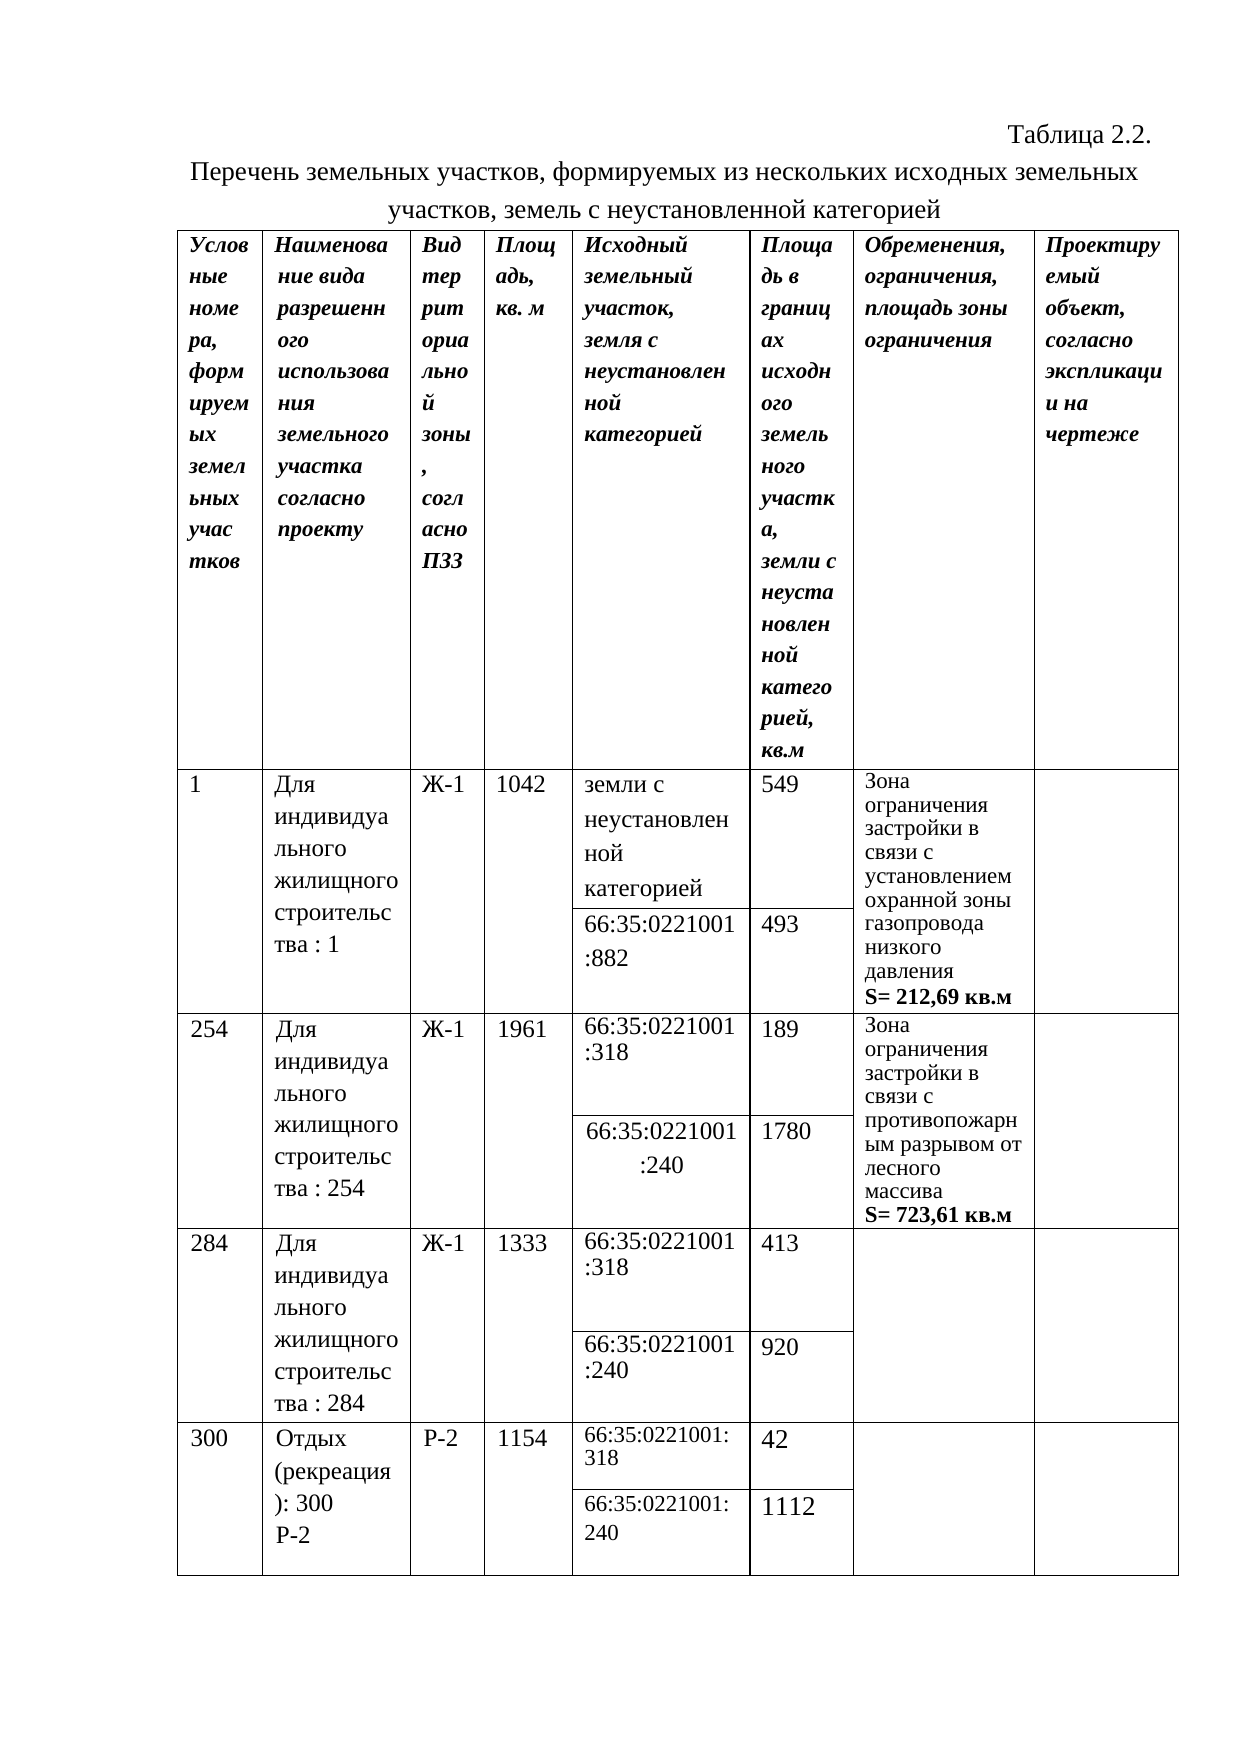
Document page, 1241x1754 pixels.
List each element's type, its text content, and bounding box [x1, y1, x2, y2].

table_cell земли с неустановленной категорией [573, 770, 749, 908]
table_cell 413 [751, 1229, 853, 1331]
table_cell 493 [751, 909, 853, 1013]
table_cell 66:35:0221001:240 [573, 1490, 749, 1575]
table_cell 66:35:0221001:240 [573, 1116, 749, 1227]
table_header Обременения, ограничения, площадь зоны ограничения [854, 231, 1034, 768]
table_cell 189 [751, 1014, 853, 1115]
table_cell Ж-1 [411, 770, 484, 1013]
table_cell 254 [178, 1014, 262, 1227]
text Перечень земельных участков, формируемых из нескольких исходных земельных участков, земель с неустановленной категорией [177, 155, 1152, 224]
table_cell Зона ограничения застройки в связи с установлением охранной зоны газопровода низкого давления S= 212,69 кв.м [854, 770, 1034, 1013]
table_cell Ж-1 [411, 1229, 484, 1422]
table_cell 1780 [751, 1116, 853, 1227]
table_cell 1333 [485, 1229, 572, 1422]
table_cell 284 [178, 1229, 262, 1422]
table_cell [1035, 1423, 1178, 1575]
table_cell 300 [178, 1423, 262, 1575]
table_header Площадь в границах исходного земельного участка, земли с неустановленной категорией, кв.м [751, 231, 853, 768]
table_cell 1042 [485, 770, 572, 1013]
table_cell [1035, 1229, 1178, 1422]
table_cell 1154 [485, 1423, 572, 1575]
table_cell Для индивидуального жилищного строительства : 1 [263, 770, 410, 1013]
table_header Вид территориальной зоны, согласно ПЗЗ [411, 231, 484, 768]
table_cell [1035, 1014, 1178, 1227]
table_cell 66:35:0221001:882 [573, 909, 749, 1013]
table_cell 1112 [751, 1490, 853, 1575]
table_header Исходный земельный участок, земля с неустановленной категорией [573, 231, 749, 768]
table_cell 920 [751, 1332, 853, 1422]
table_cell 42 [751, 1423, 853, 1488]
table_cell [854, 1229, 1034, 1422]
text Таблица 2.2. [177, 118, 1152, 149]
table_cell Ж-1 [411, 1014, 484, 1227]
table_cell [1035, 770, 1178, 1013]
table_cell 1 [178, 770, 262, 1013]
table_cell 1961 [485, 1014, 572, 1227]
table_cell Зона ограничения застройки в связи с противопожарным разрывом от лесного массива S= 723,61 кв.м [854, 1014, 1034, 1227]
table_cell 66:35:0221001:318 [573, 1423, 749, 1488]
table_cell Для индивидуального жилищного строительства : 254 [263, 1014, 410, 1227]
table_cell Р-2 [411, 1423, 484, 1575]
table_cell Отдых (рекреация): 300 Р-2 [263, 1423, 410, 1575]
table_header Наименование вида разрешенного использования земельного участка согласно проекту [263, 231, 410, 768]
table_header Проектируемый объект, согласно экспликации на чертеже [1035, 231, 1178, 768]
table_cell Для индивидуального жилищного строительства : 284 [263, 1229, 410, 1422]
table_cell 66:35:0221001:240 [573, 1332, 749, 1422]
table_cell 549 [751, 770, 853, 908]
table_cell 66:35:0221001:318 [573, 1229, 749, 1331]
table_header Условные номера, формируемых земельных участков [178, 231, 262, 768]
table_header Площадь, кв. м [485, 231, 572, 768]
table_cell 66:35:0221001:318 [573, 1014, 749, 1115]
table_cell [854, 1423, 1034, 1575]
